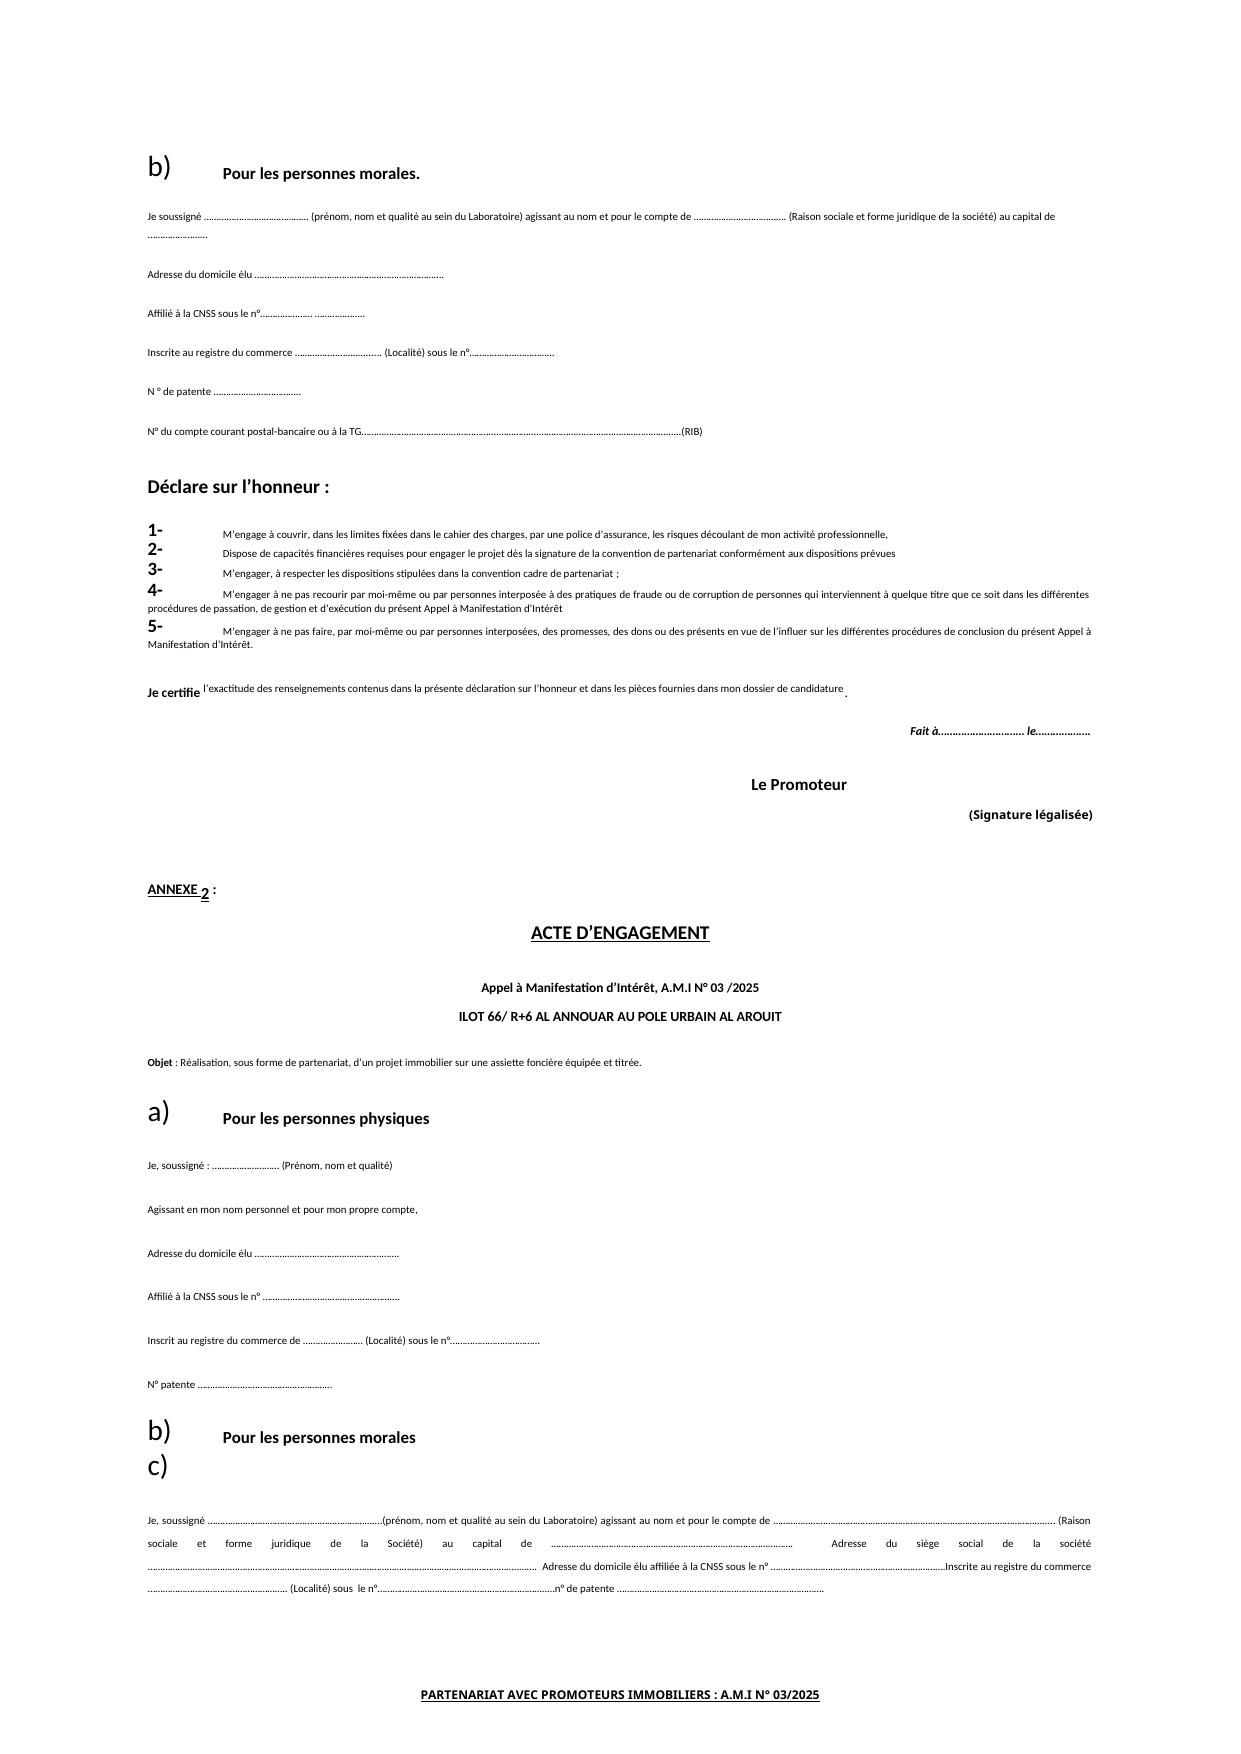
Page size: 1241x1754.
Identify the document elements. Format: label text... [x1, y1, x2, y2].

text ACTE D’ENGAGEMENT [147, 903, 1093, 944]
text Agissant en mon nom personnel et pour mon propre compte, [147, 1193, 1121, 1216]
text Fait à………………………… le………………. [147, 715, 1093, 738]
text ILOT 66/ R+6 AL ANNOUAR AU POLE URBAIN AL AROUIT [147, 996, 1093, 1025]
list Pour les personnes physiques [147, 1093, 1093, 1128]
text Adresse du domicile élu …………………………………………………. [147, 1237, 1093, 1260]
list Pour les personnes morales. [147, 148, 1093, 183]
text N ° de patente …………………………….. [147, 379, 1093, 397]
list M’engage à couvrir, dans les limites fixées dans le cahier des charges, par une police d’assurance, les risques découlant de mon activité professionnelle, [147, 518, 1093, 537]
text Affilié à la CNSS sous le n°………………… ……………….. [147, 301, 1093, 319]
text N° du compte courant postal-bancaire ou à la TG……………………………………………….…………….…………………………………………….…..(RIB) [147, 418, 1093, 437]
list M’engager, à respecter les dispositions stipulées dans la convention cadre de partenariat ; [147, 557, 1093, 578]
text Adresse du domicile élu …………………………………………………………………. [147, 262, 1093, 280]
text (Signature légalisée) [147, 795, 1093, 823]
text N° patente ……………………………………………… [147, 1368, 1093, 1391]
list Pour les personnes morales [147, 1412, 1093, 1447]
text Le Promoteur [147, 759, 1093, 795]
text Affilié à la CNSS sous le n° ………………………………………………. [147, 1281, 1093, 1303]
text Inscrit au registre du commerce de …………………… (Localité) sous le n°……………………………… [147, 1324, 1093, 1347]
text Appel à Manifestation d’Intérêt, A.M.I N° 03 /2025 [147, 967, 1093, 996]
text Je, soussigné : ……………………… (Prénom, nom et qualité) [147, 1149, 1093, 1172]
text Déclare sur l’honneur : [147, 457, 1093, 498]
text Inscrite au registre du commerce ……………..……..…...... (Localité) sous le n°……………….…………… [147, 340, 1093, 358]
list M’engager à ne pas faire, par moi-même ou par personnes interposées, des promesses, des dons ou des présents en vue de l’influer sur les différentes procédures de conclusion du présent Appel à Manifestation d’Intérêt. [147, 615, 1093, 651]
list Dispose de capacités financières requises pour engager le projet dès la signature de la convention de partenariat conformément aux dispositions prévues [147, 537, 1093, 557]
text Je certifie l’exactitude des renseignements contenus dans la présente déclaration sur l’honneur et dans les pièces fournies dans mon dossier de candidature. [147, 672, 1093, 694]
text ANNEXE 2 : [147, 868, 1093, 903]
text Je, soussigné ………………………………………………………….…(prénom, nom et qualité au sein du Laboratoire) agissant au nom et pour le compte de ………………………………………………………………………………………………..… (Raison sociale et forme juridique de la Société) au capital de ……………………………………………………………………………………. Adresse du siège social de la société …………………………………………………………………………………………………………………………………..……. Adresse du domicile élu affiliée à la CNSS sous le n° …………………………………………………………….Inscrite au registre du commerce ……………………………………………….. (Localité) sous le n°…………………………………………………………..…n° de patente ……………………………………………….………………………. [147, 1504, 1093, 1596]
list M’engager à ne pas recourir par moi-même ou par personnes interposée à des pratiques de fraude ou de corruption de personnes qui interviennent à quelque titre que ce soit dans les différentes procédures de passation, de gestion et d’exécution du présent Appel à Manifestation d’Intérêt [147, 578, 1093, 615]
text Je soussigné …………………………………… (prénom, nom et qualité au sein du Laboratoire) agissant au nom et pour le compte de ………………………………. (Raison sociale et forme juridique de la société) au capital de …………………… [147, 204, 1093, 241]
text Objet : Réalisation, sous forme de partenariat, d’un projet immobilier sur une assiette foncière équipée et titrée. [147, 1046, 1093, 1068]
